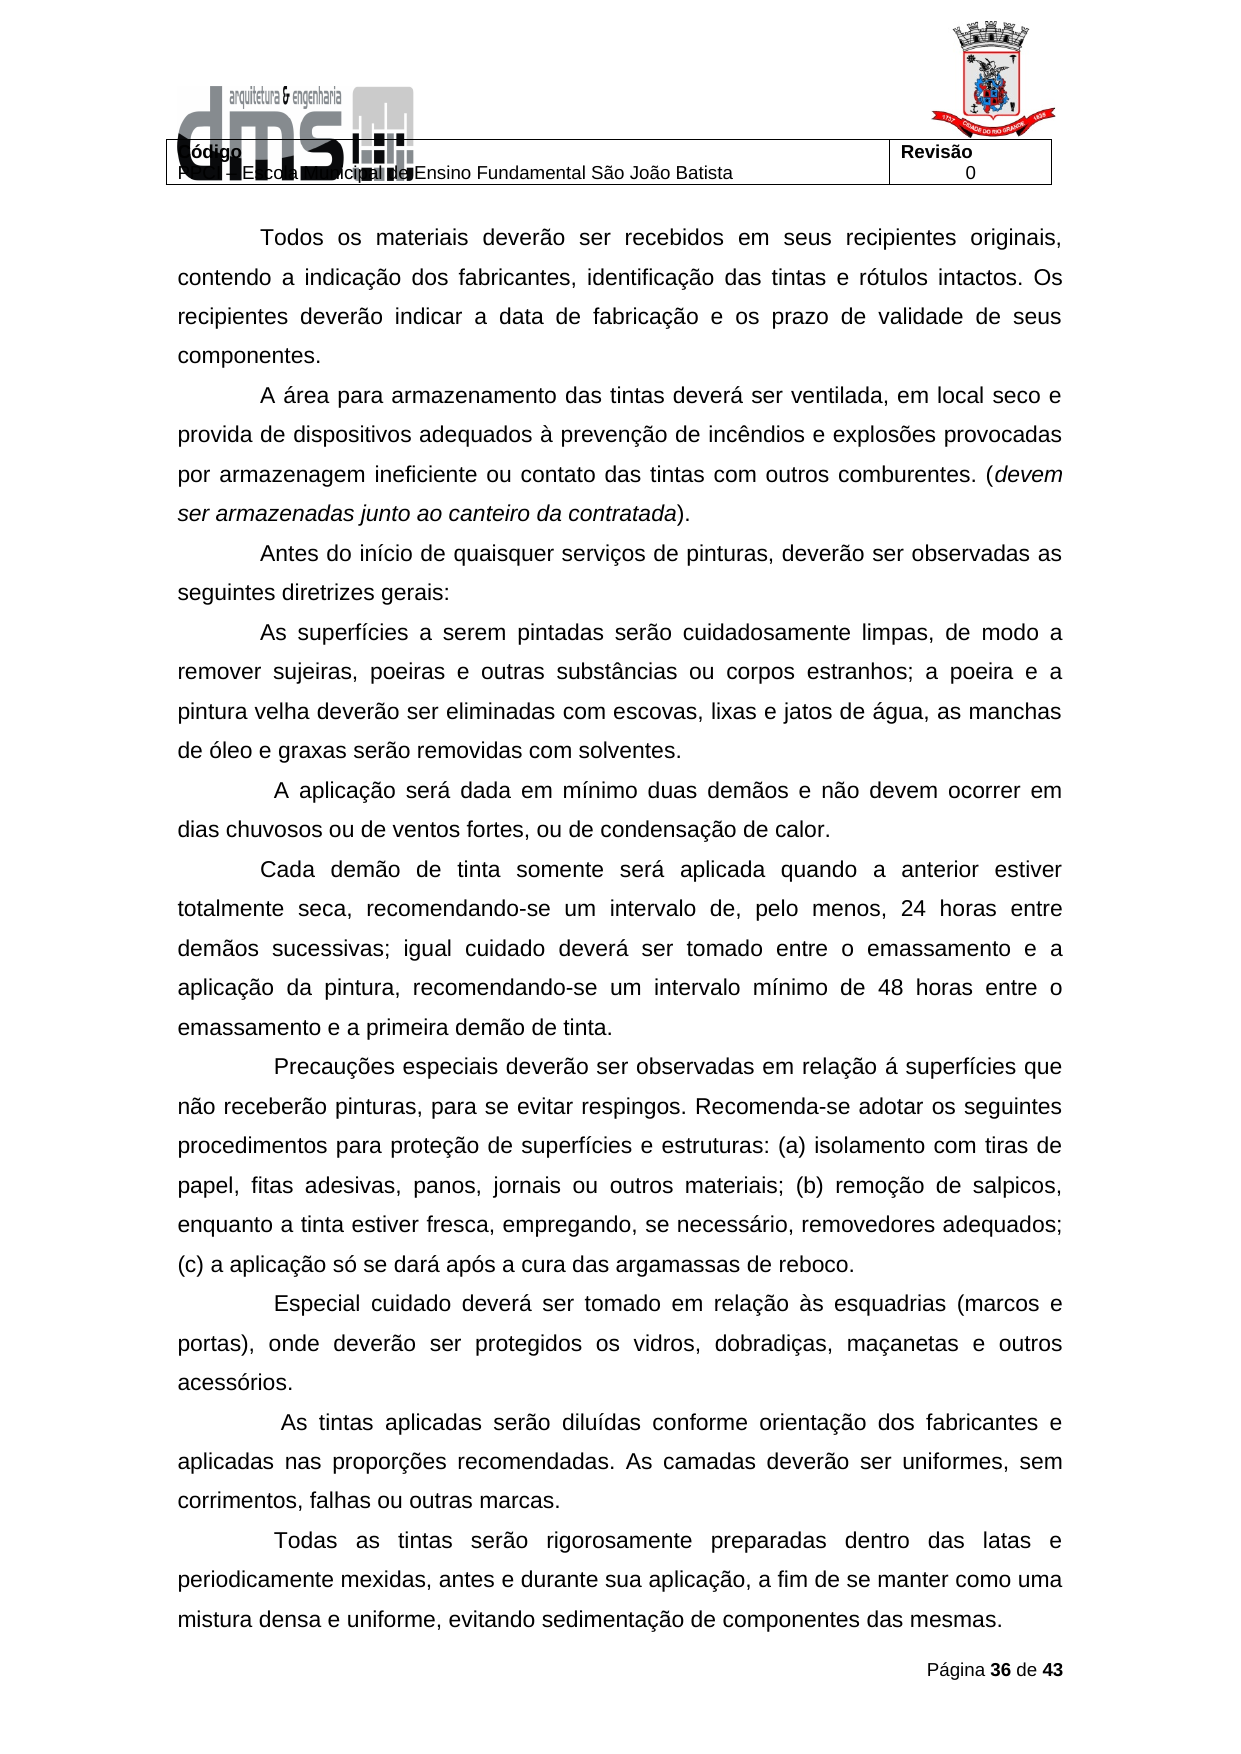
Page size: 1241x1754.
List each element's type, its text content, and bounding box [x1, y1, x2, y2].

picture [177, 86, 414, 139]
list A aplicação será dada em mínimo duas demãos e não devem ocorrer em dias chuvosos ou de ventos fortes, ou de condensação de calor. [177, 777, 1063, 843]
list Antes do início de quaisquer serviços de pinturas, deverão ser observadas as seguintes diretrizes gerais: [177, 540, 1063, 606]
list Todos os materiais deverão ser recebidos em seus recipientes originais, contendo a indicação dos fabricantes, identificação das tintas e rótulos intactos. Os recipientes deverão indicar a data de fabricação e os prazo de validade de seus componentes. [177, 224, 1063, 369]
list Precauções especiais deverão ser observadas em relação á superfícies que não receberão pinturas, para se evitar respingos. Recomenda-se adotar os seguintes procedimentos para proteção de superfícies e estruturas: (a) isolamento com tiras de papel, fitas adesivas, panos, jornais ou outros materiais; (b) remoção de salpicos, enquanto a tinta estiver fresca, empregando, se necessário, removedores adequados; (c) a aplicação só se dará após a cura das argamassas de reboco. [177, 1053, 1063, 1277]
picture [177, 140, 414, 181]
list Todas as tintas serão rigorosamente preparadas dentro das latas e periodicamente mexidas, antes e durante sua aplicação, a fim de se manter como uma mistura densa e uniforme, evitando sedimentação de componentes das mesmas. [177, 1527, 1063, 1632]
list Especial cuidado deverá ser tomado em relação às esquadrias (marcos e portas), onde deverão ser protegidos os vidros, dobradiças, maçanetas e outros acessórios. [177, 1290, 1063, 1395]
picture [931, 21, 1056, 138]
list Cada demão de tinta somente será aplicada quando a anterior estiver totalmente seca, recomendando-se um intervalo de, pelo menos, 24 horas entre demãos sucessivas; igual cuidado deverá ser tomado entre o emassamento e a aplicação da pintura, recomendando-se um intervalo mínimo de 48 horas entre o emassamento e a primeira demão de tinta. [177, 856, 1063, 1040]
list A área para armazenamento das tintas deverá ser ventilada, em local seco e provida de dispositivos adequados à prevenção de incêndios e explosões provocadas por armazenagem ineficiente ou contato das tintas com outros comburentes. (devem ser armazenadas junto ao canteiro da contratada). [177, 382, 1063, 527]
list As tintas aplicadas serão diluídas conforme orientação dos fabricantes e aplicadas nas proporções recomendadas. As camadas deverão ser uniformes, sem corrimentos, falhas ou outras marcas. [177, 1408, 1063, 1514]
list As superfícies a serem pintadas serão cuidadosamente limpas, de modo a remover sujeiras, poeiras e outras substâncias ou corpos estranhos; a poeira e a pintura velha deverão ser eliminadas com escovas, lixas e jatos de água, as manchas de óleo e graxas serão removidas com solventes. [177, 619, 1063, 764]
